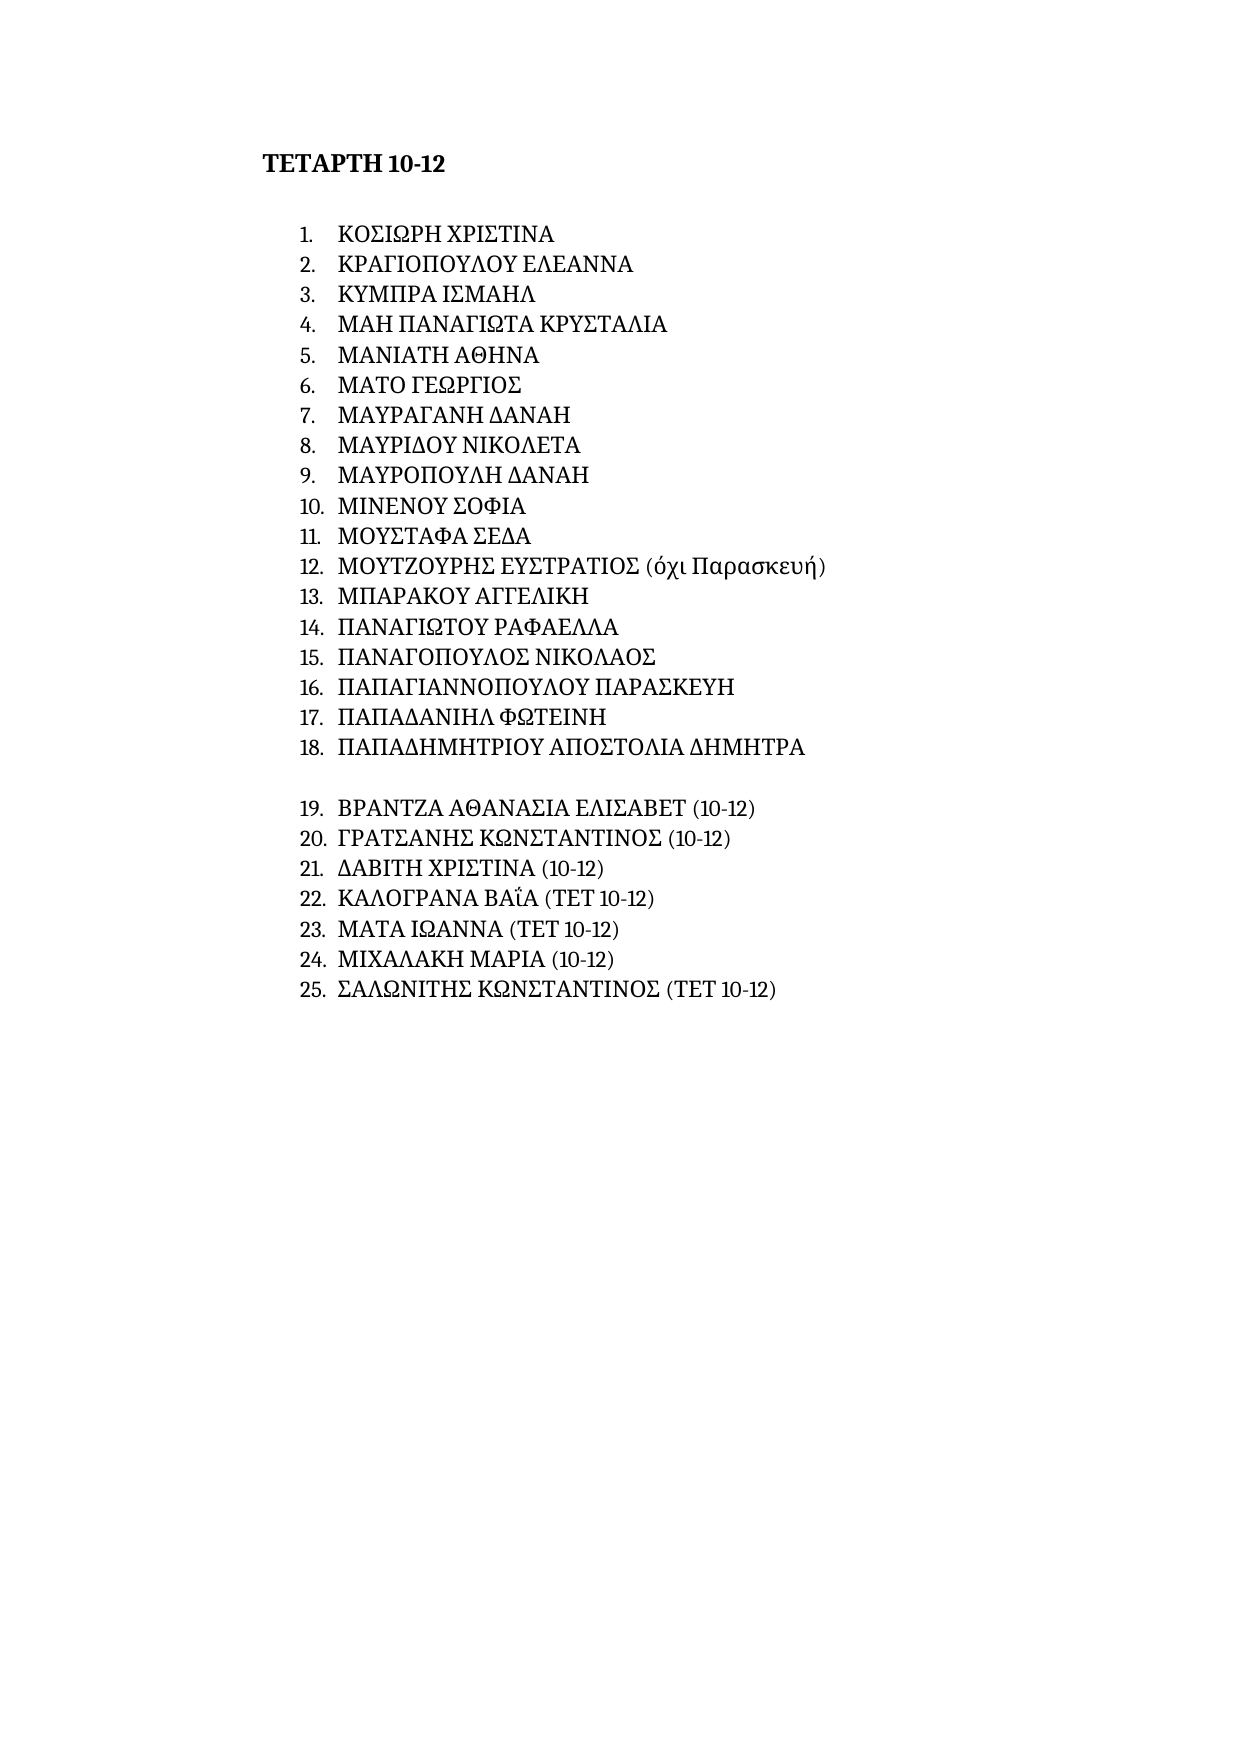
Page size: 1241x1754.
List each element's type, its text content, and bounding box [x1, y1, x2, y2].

list ΜΑΥΡΟΠΟΥΛΗ ΔΑΝΑΗ [300, 463, 1053, 489]
list ΠΑΝΑΓΙΩΤΟΥ ΡΑΦΑΕΛΛΑ [300, 614, 1053, 641]
list ΜΑΥΡΑΓΑΝΗ ΔΑΝΑΗ [300, 403, 1053, 429]
list ΒΡΑΝΤΖΑ ΑΘΑΝΑΣΙΑ ΕΛΙΣΑΒΕΤ (10-12) [300, 796, 1053, 822]
list ΜΑΗ ΠΑΝΑΓΙΩΤΑ ΚΡΥΣΤΑΛΙΑ [300, 312, 1053, 338]
list ΔΑΒΙΤΗ ΧΡΙΣΤΙΝΑ (10-12) [300, 856, 1053, 882]
list ΜΑΥΡΙΔΟΥ ΝΙΚΟΛΕΤΑ [300, 433, 1053, 459]
list ΤΕΤΑΡΤΗ 10-12 [262, 150, 1053, 179]
list ΜΙΝΕΝΟΥ ΣΟΦΙΑ [300, 493, 1053, 520]
list ΚΟΣΙΩΡΗ ΧΡΙΣΤΙΝΑ [300, 222, 1053, 248]
list ΜΑΤΟ ΓΕΩΡΓΙΟΣ [300, 373, 1053, 399]
list ΠΑΠΑΔΗΜΗΤΡΙΟΥ ΑΠΟΣΤΟΛΙΑ ΔΗΜΗΤΡΑ [300, 735, 1053, 761]
list ΠΑΠΑΔΑΝΙΗΛ ΦΩΤΕΙΝΗ [300, 705, 1053, 731]
list ΜΑΝΙΑΤΗ ΑΘΗΝΑ [300, 342, 1053, 369]
list ΠΑΝΑΓΟΠΟΥΛΟΣ ΝΙΚΟΛΑΟΣ [300, 644, 1053, 671]
list ΠΑΠΑΓΙΑΝΝΟΠΟΥΛΟΥ ΠΑΡΑΣΚΕΥΗ [300, 675, 1053, 701]
list ΜΑΤΑ ΙΩΑΝΝΑ (ΤΕΤ 10-12) [300, 916, 1053, 943]
list ΜΟΥΤΖΟΥΡΗΣ ΕΥΣΤΡΑΤΙΟΣ (όχι Παρασκευή) [300, 554, 1053, 580]
list ΓΡΑΤΣΑΝΗΣ ΚΩΝΣΤΑΝΤΙΝΟΣ (10-12) [300, 826, 1053, 852]
list ΜΟΥΣΤΑΦΑ ΣΕΔΑ [300, 524, 1053, 550]
list ΚΑΛΟΓΡΑΝΑ ΒΑΐΑ (ΤΕΤ 10-12) [300, 886, 1053, 912]
list ΚΡΑΓΙΟΠΟΥΛΟΥ ΕΛΕΑΝΝΑ [300, 252, 1053, 278]
list ΣΑΛΩΝΙΤΗΣ ΚΩΝΣΤΑΝΤΙΝΟΣ (ΤΕΤ 10-12) [300, 977, 1053, 1003]
list ΜΠΑΡΑΚΟΥ ΑΓΓΕΛΙΚΗ [300, 584, 1053, 610]
list ΚΥΜΠΡΑ ΙΣΜΑΗΛ [300, 282, 1053, 308]
list ΜΙΧΑΛΑΚΗ ΜΑΡΙΑ (10-12) [300, 947, 1053, 973]
